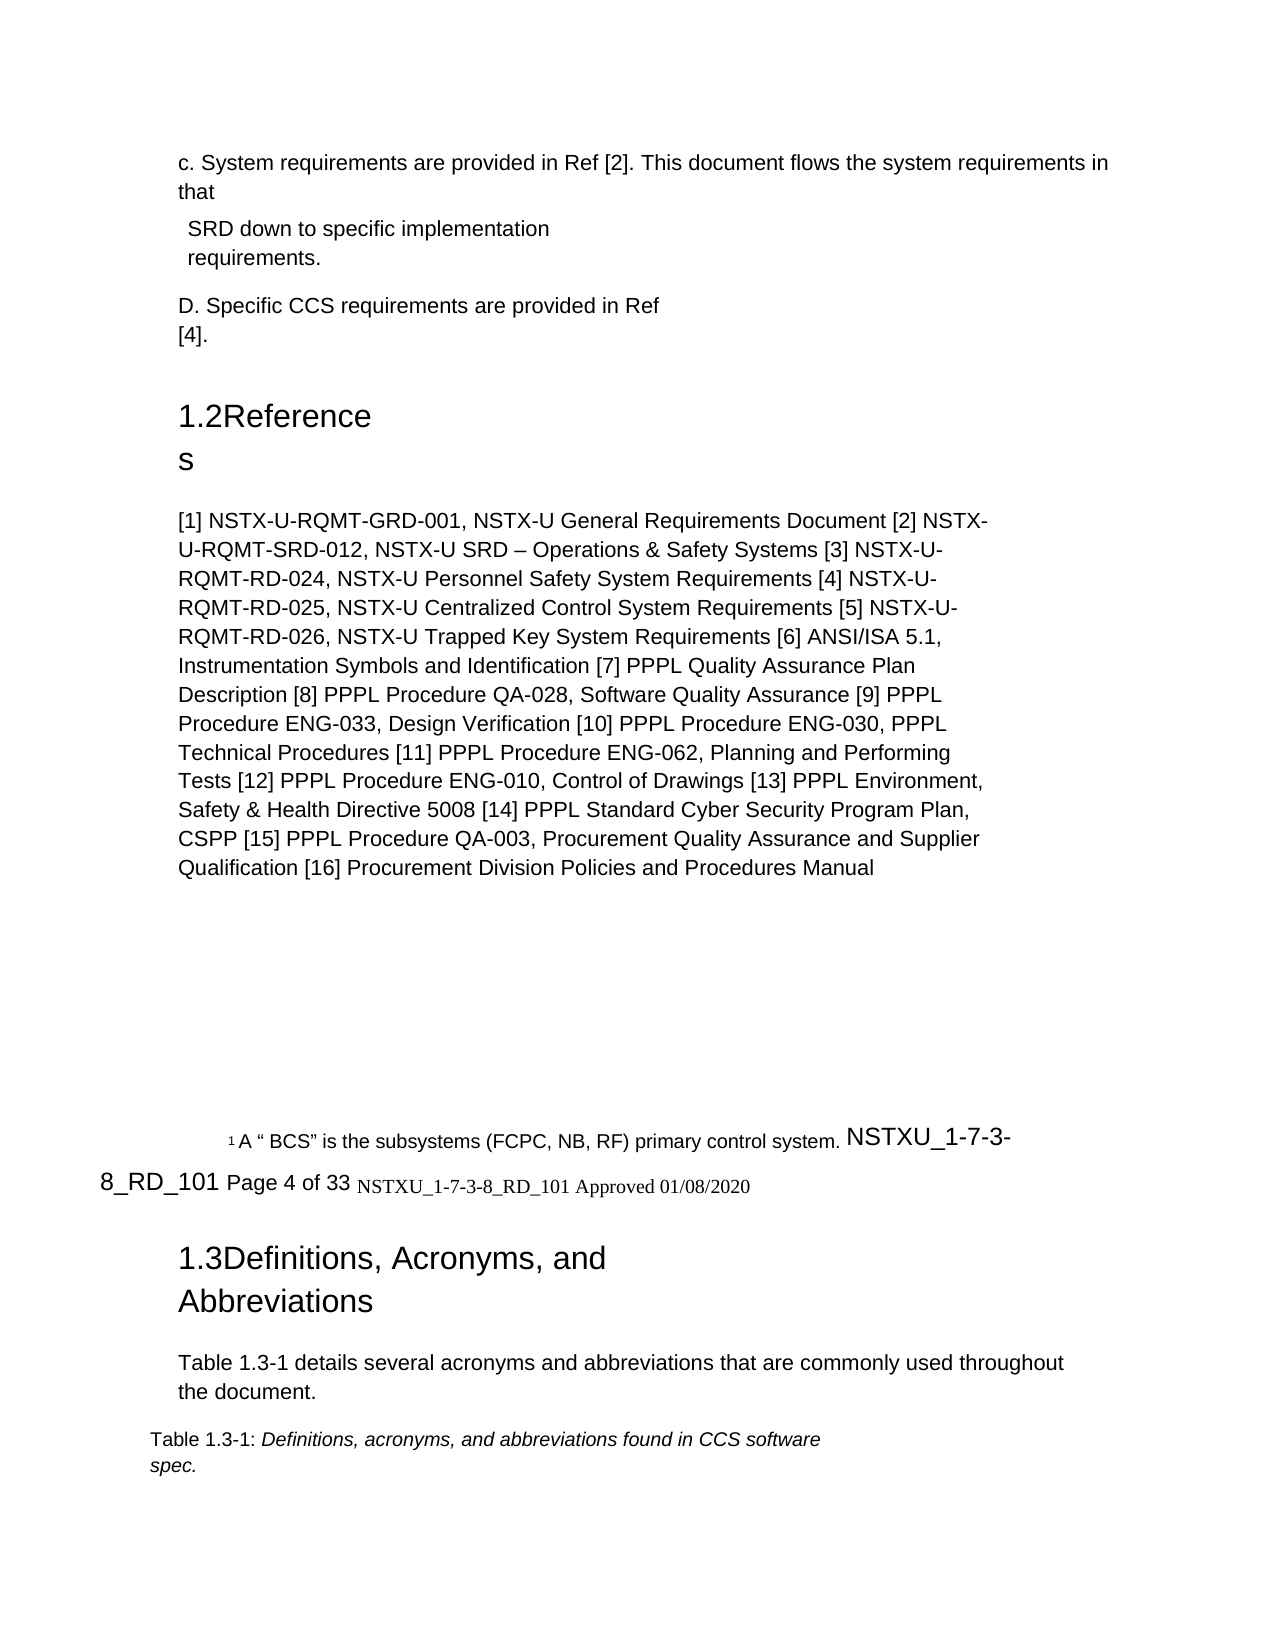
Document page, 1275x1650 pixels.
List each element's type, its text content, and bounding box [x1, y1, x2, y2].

text D. Specific CCS requirements are provided in Ref [4]. [178, 293, 665, 347]
text SRD down to specific implementation requirements. [187, 216, 674, 271]
text Table 1.3-1 details several acronyms and abbreviations that are commonly used throughout the document. [178, 1350, 1067, 1404]
text 1.2References [178, 398, 376, 477]
text 1.3Definitions, Acronyms, and Abbreviations [178, 1239, 785, 1319]
text c. System requirements are provided in Ref [2]. This document flows the system requirements in that [178, 150, 1119, 204]
text [1] NSTX-U-RQMT-GRD-001, NSTX-U General Requirements Document [2] NSTX-U-RQMT-SRD-012, NSTX-U SRD – Operations & Safety Systems [3] NSTX-U-RQMT-RD-024, NSTX-U Personnel Safety System Requirements [4] NSTX-U-RQMT-RD-025, NSTX-U Centralized Control System Requirements [5] NSTX-U-RQMT-RD-026, NSTX-U Trapped Key System Requirements [6] ANSI/ISA 5.1, Instrumentation Symbols and Identification [7] PPPL Quality Assurance Plan Description [8] PPPL Procedure QA-028, Software Quality Assurance [9] PPPL Procedure ENG-033, Design Verification [10] PPPL Procedure ENG-030, PPPL Technical Procedures [11] PPPL Procedure ENG-062, Planning and Performing Tests [12] PPPL Procedure ENG-010, Control of Drawings [13] PPPL Environment, Safety & Health Directive 5008 [14] PPPL Standard Cyber Security Program Plan, CSPP [15] PPPL Procedure QA-003, Procurement Quality Assurance and Supplier Qualification [16] Procurement Division Policies and Procedures Manual [178, 508, 999, 881]
text 1 A “ BCS” is the subsystems (FCPC, NB, RF) primary control system. NSTXU_1-7-3-8_RD_101 Page 4 of 33 NSTXU_1-7-3-8_RD_101 Approved 01/08/2020 [100, 1113, 1089, 1198]
text Table 1.3-1: Definitions, acronyms, and abbreviations found in CCS software spec. [150, 1427, 836, 1476]
